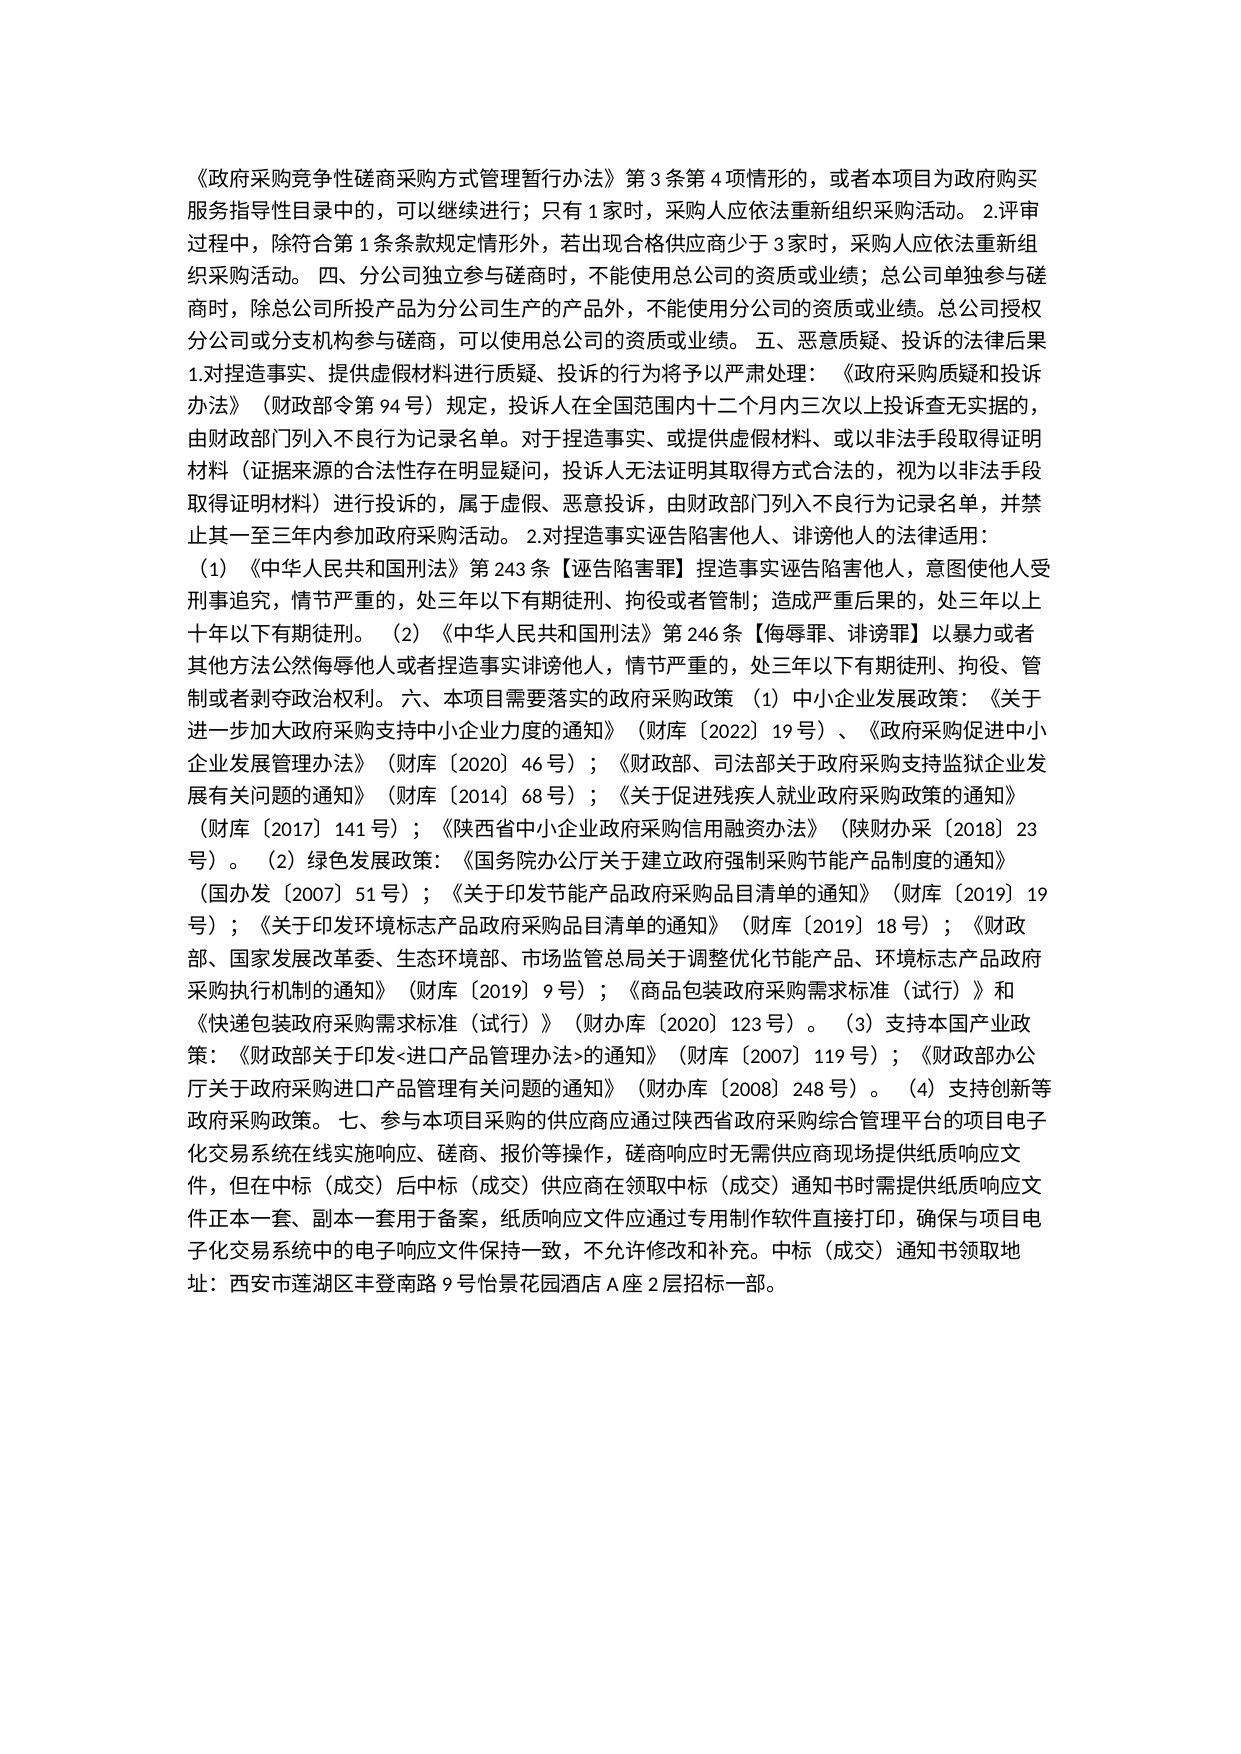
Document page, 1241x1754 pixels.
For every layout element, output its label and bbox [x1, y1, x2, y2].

text [187, 162, 1053, 1299]
